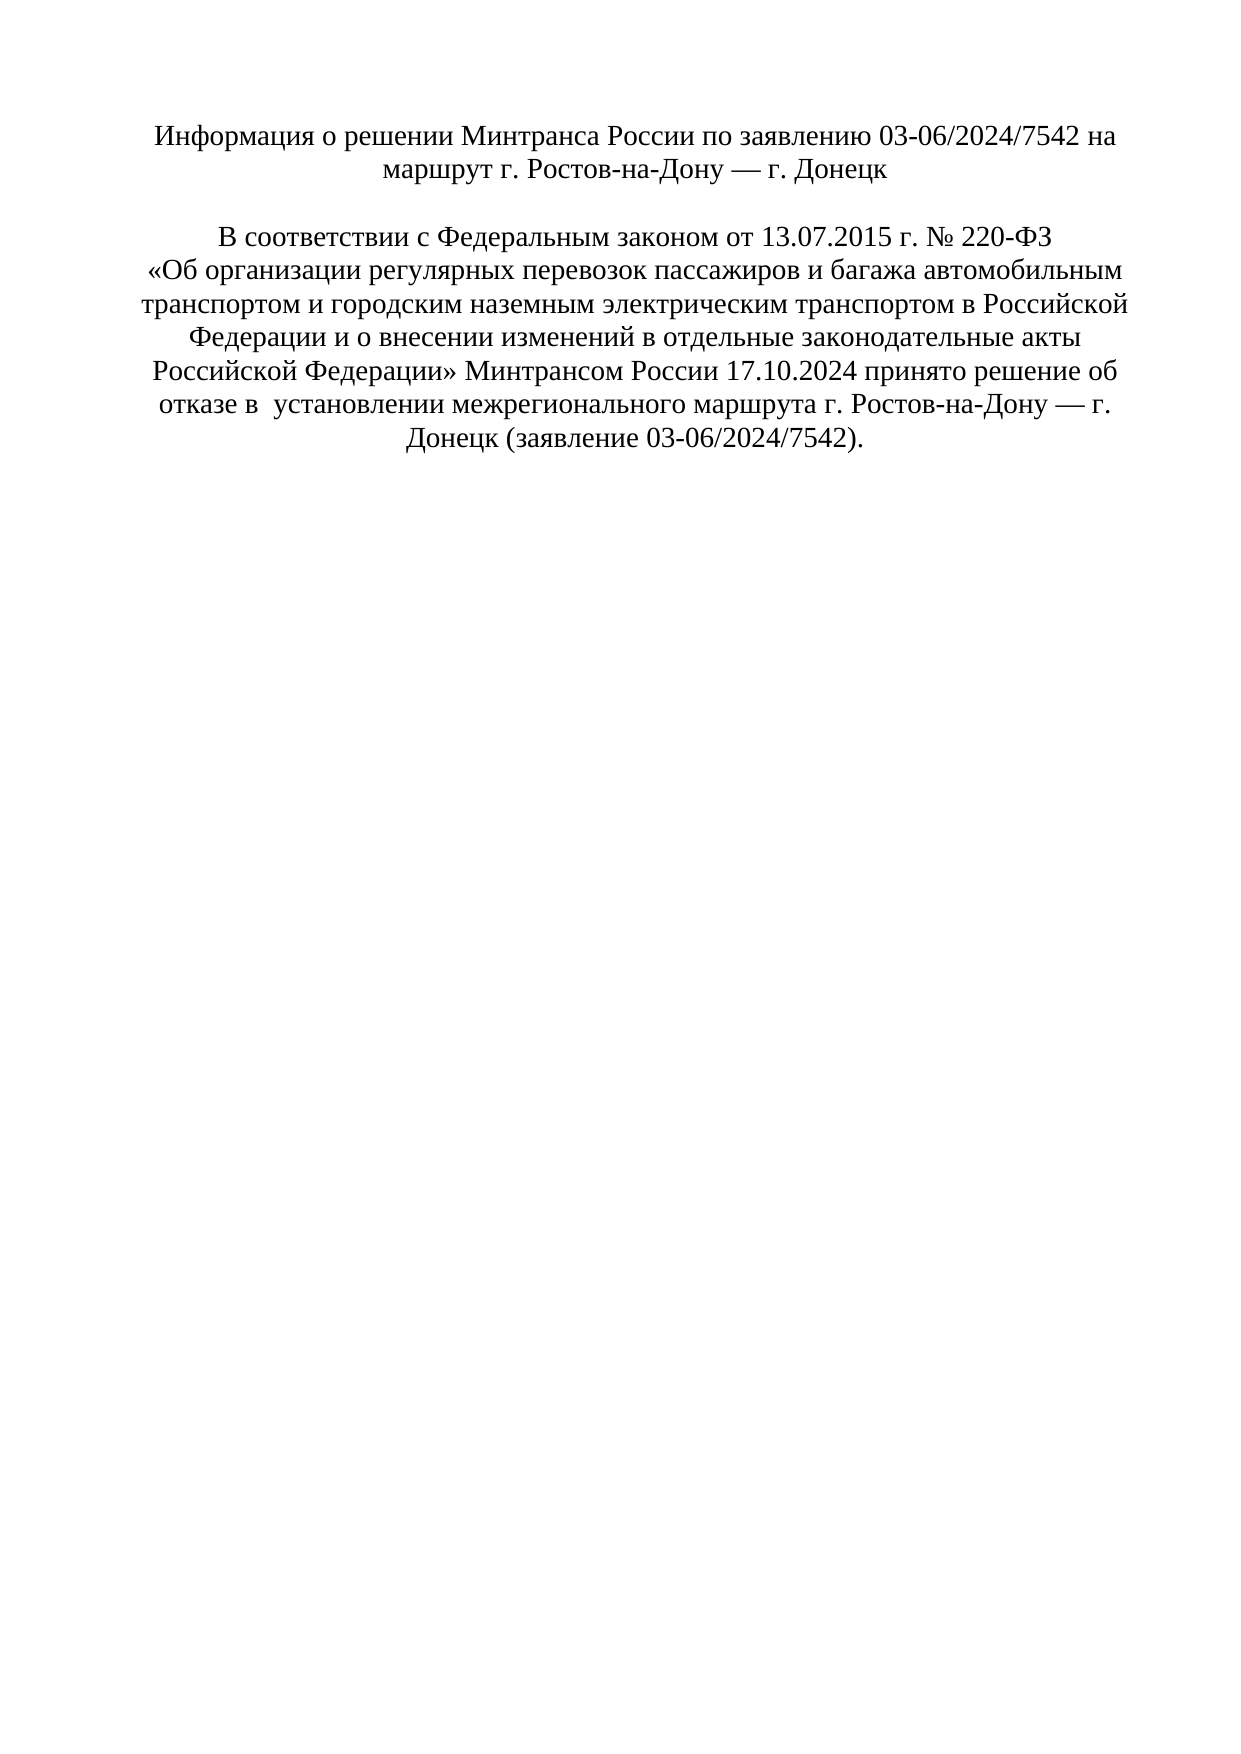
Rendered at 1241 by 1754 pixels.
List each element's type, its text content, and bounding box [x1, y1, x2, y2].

text Информация о решении Минтранса России по заявлению 03-06/2024/7542 на маршрут г. Ростов-на-Дону — г. Донецк [118, 118, 1152, 185]
text В соответствии с Федеральным законом от 13.07.2015 г. № 220-ФЗ «Об организации регулярных перевозок пассажиров и багажа автомобильным транспортом и городским наземным электрическим транспортом в Российской Федерации и о внесении изменений в отдельные законодательные акты Российской Федерации» Минтрансом России 17.10.2024 принято решение об отказе в установлении межрегионального маршрута г. Ростов-на-Дону — г. Донецк (заявление 03-06/2024/7542). [118, 219, 1152, 453]
